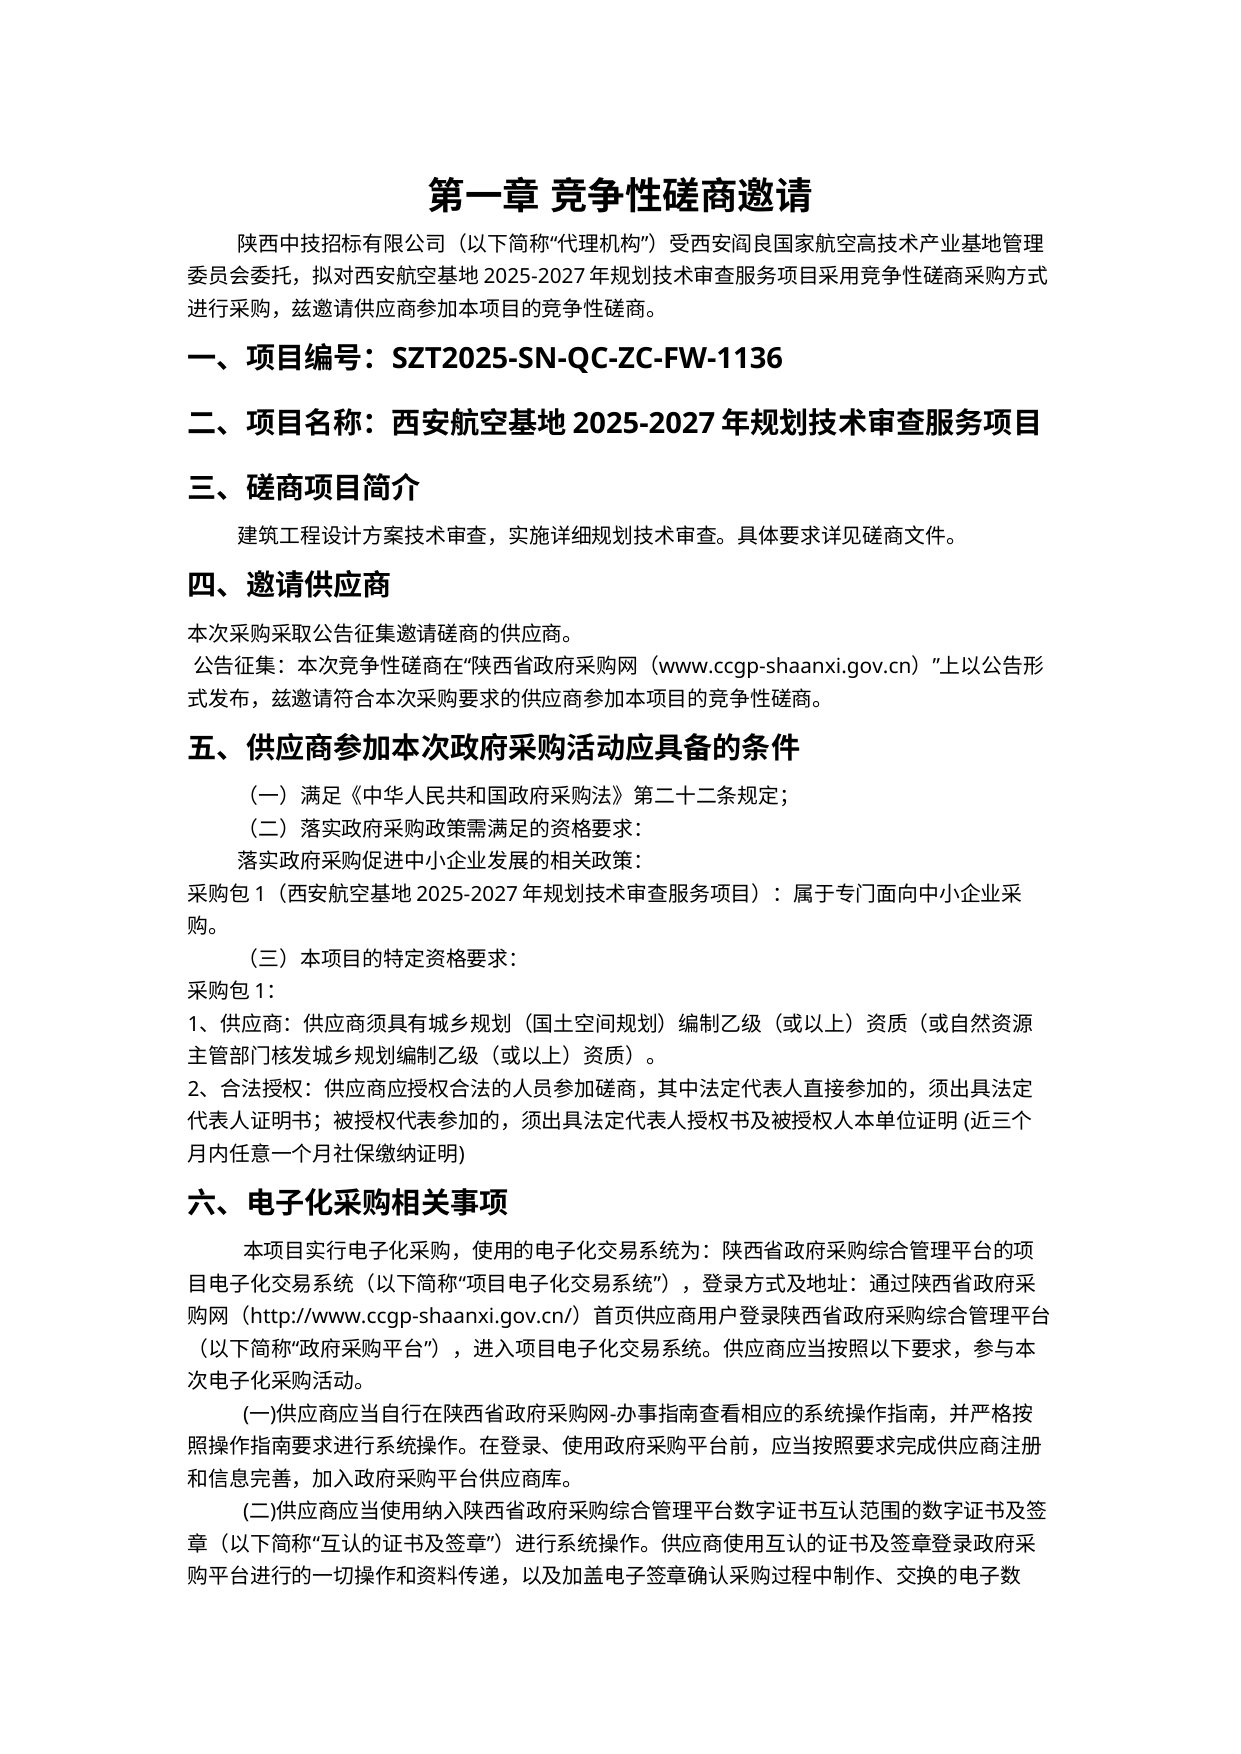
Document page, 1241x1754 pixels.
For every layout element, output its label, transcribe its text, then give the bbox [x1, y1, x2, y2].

text 采购包1： [187, 974, 1053, 1007]
text 三、磋商项目简介 [187, 454, 1053, 519]
text 陕西中技招标有限公司（以下简称“代理机构”）受西安阎良国家航空高技术产业基地管理委员会委托，拟对西安航空基地2025-2027年规划技术审查服务项目采用竞争性磋商采购方式进行采购，兹邀请供应商参加本项目的竞争性磋商。 [187, 227, 1053, 324]
text 第一章 竞争性磋商邀请 [187, 162, 1053, 227]
text 一、项目编号：SZT2025-SN-QC-ZC-FW-1136 [187, 324, 1053, 389]
text 公告征集：本次竞争性磋商在“陕西省政府采购网（www.ccgp-shaanxi.gov.cn）”上以公告形式发布，兹邀请符合本次采购要求的供应商参加本项目的竞争性磋商。 [187, 649, 1053, 714]
text (一)供应商应当自行在陕西省政府采购网-办事指南查看相应的系统操作指南，并严格按照操作指南要求进行系统操作。在登录、使用政府采购平台前，应当按照要求完成供应商注册和信息完善，加入政府采购平台供应商库。 [187, 1397, 1053, 1494]
text 1、供应商：供应商须具有城乡规划（国土空间规划）编制乙级（或以上）资质（或自然资源主管部门核发城乡规划编制乙级（或以上）资质）。 [187, 1007, 1053, 1072]
text 六、电子化采购相关事项 [187, 1169, 1053, 1234]
text 本次采购采取公告征集邀请磋商的供应商。 [187, 617, 1053, 649]
text 建筑工程设计方案技术审查，实施详细规划技术审查。具体要求详见磋商文件。 [187, 519, 1053, 552]
text 采购包1（西安航空基地2025-2027年规划技术审查服务项目）：属于专门面向中小企业采购。 [187, 877, 1053, 942]
text （二）落实政府采购政策需满足的资格要求： [187, 812, 1053, 844]
text 2、合法授权：供应商应授权合法的人员参加磋商，其中法定代表人直接参加的，须出具法定代表人证明书；被授权代表参加的，须出具法定代表人授权书及被授权人本单位证明 (近三个月内任意一个月社保缴纳证明) [187, 1072, 1053, 1169]
text 二、项目名称：西安航空基地2025-2027年规划技术审查服务项目 [187, 389, 1053, 454]
text （一）满足《中华人民共和国政府采购法》第二十二条规定； [187, 779, 1053, 812]
text （三）本项目的特定资格要求： [187, 942, 1053, 974]
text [187, 1494, 1053, 1592]
text 四、邀请供应商 [187, 552, 1053, 617]
text 本项目实行电子化采购，使用的电子化交易系统为：陕西省政府采购综合管理平台的项目电子化交易系统（以下简称“项目电子化交易系统”），登录方式及地址：通过陕西省政府采购网（http://www.ccgp-shaanxi.gov.cn/）首页供应商用户登录陕西省政府采购综合管理平台（以下简称“政府采购平台”），进入项目电子化交易系统。供应商应当按照以下要求，参与本次电子化采购活动。 [187, 1234, 1053, 1397]
text 落实政府采购促进中小企业发展的相关政策： [187, 844, 1053, 877]
text 五、供应商参加本次政府采购活动应具备的条件 [187, 714, 1053, 779]
